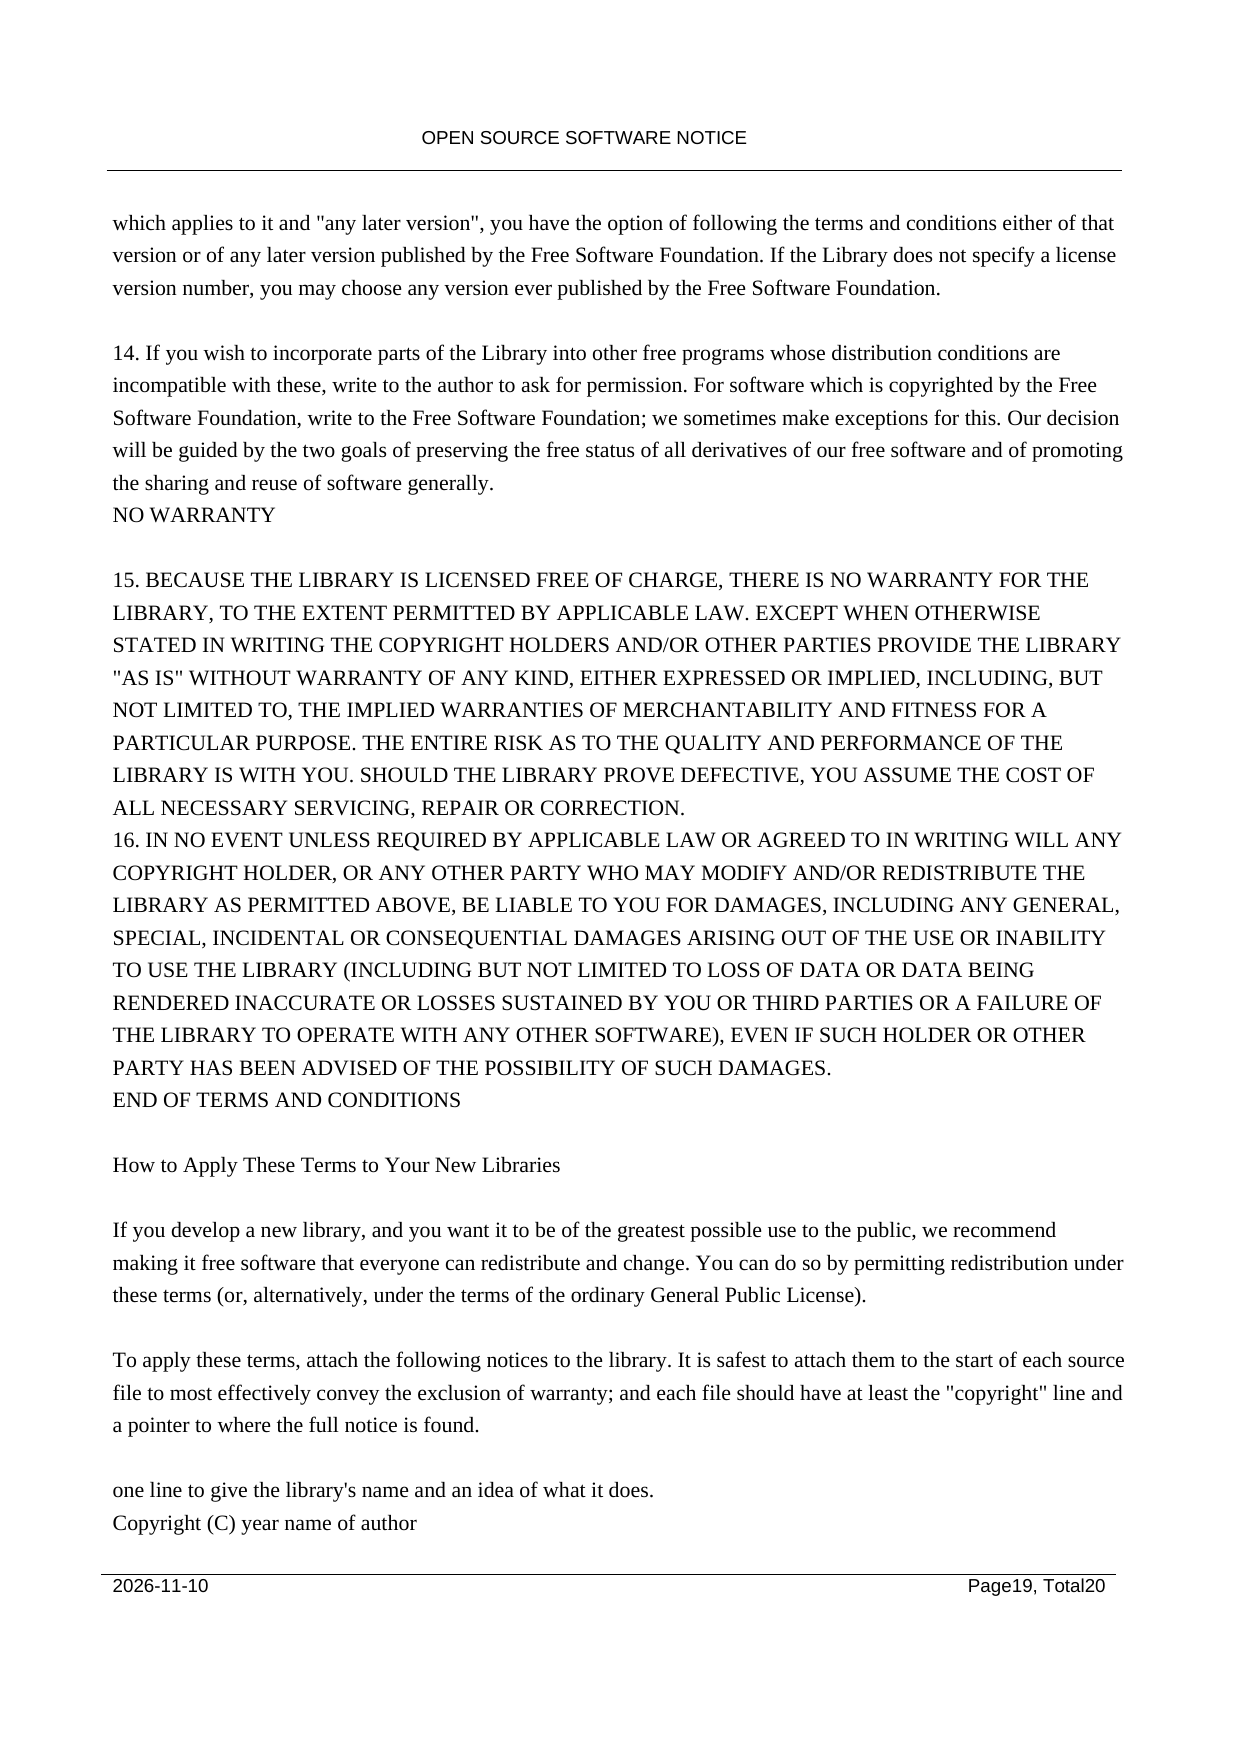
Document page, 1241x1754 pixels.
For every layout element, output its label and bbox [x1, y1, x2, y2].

text [112, 206, 1128, 1539]
